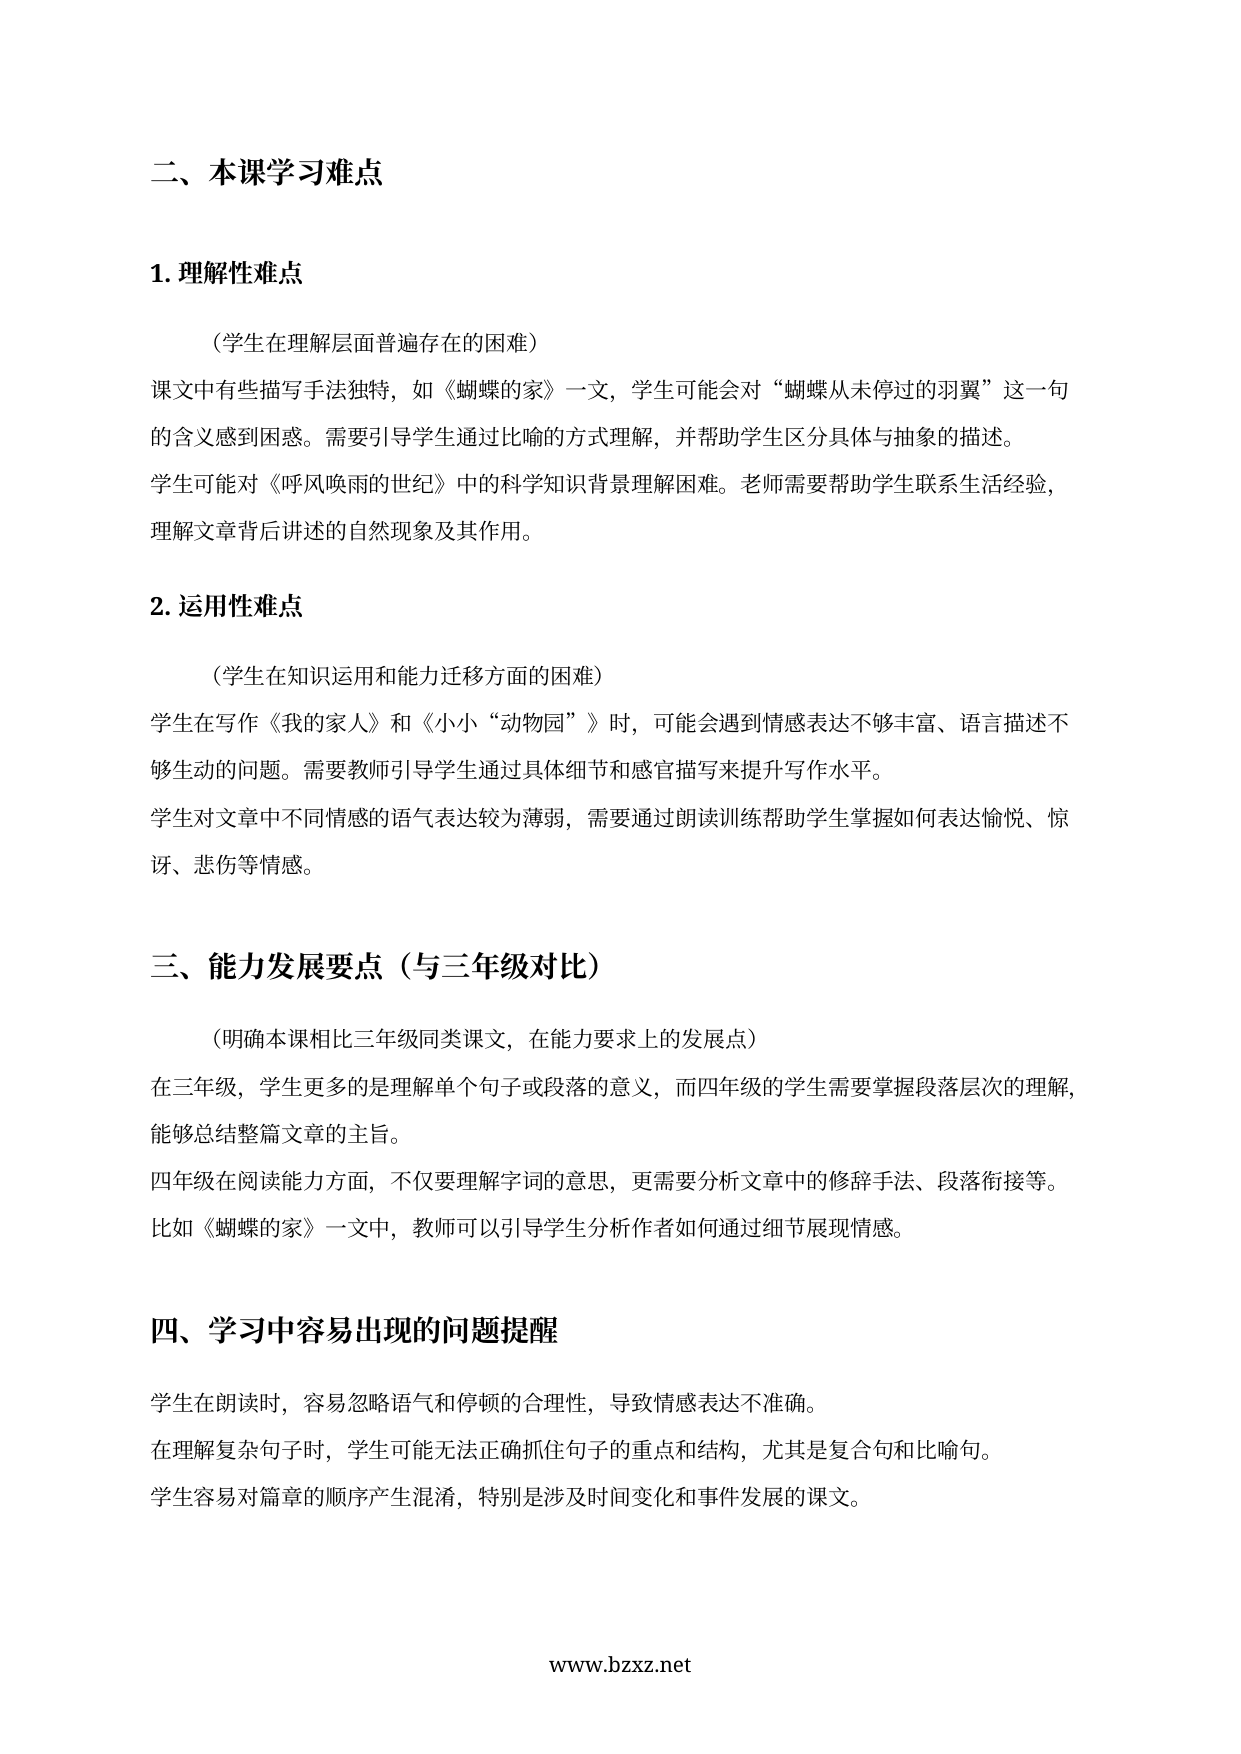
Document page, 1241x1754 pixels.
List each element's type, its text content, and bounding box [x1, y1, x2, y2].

subtitle 1. 理解性难点 [150, 253, 1090, 289]
text 四年级在阅读能力方面，不仅要理解字词的意思，更需要分析文章中的修辞手法、段落衔接等。比如《蝴蝶的家》一文中，教师可以引导学生分析作者如何通过细节展现情感。 [150, 1164, 1090, 1243]
text 在理解复杂句子时，学生可能无法正确抓住句子的重点和结构，尤其是复合句和比喻句。 [150, 1433, 1090, 1464]
text 学生在朗读时，容易忽略语气和停顿的合理性，导致情感表达不准确。 [150, 1386, 1090, 1417]
text 课文中有些描写手法独特，如《蝴蝶的家》一文，学生可能会对“蝴蝶从未停过的羽翼”这一句的含义感到困惑。需要引导学生通过比喻的方式理解，并帮助学生区分具体与抽象的描述。 [150, 373, 1090, 452]
subtitle 四、学习中容易出现的问题提醒 [150, 1307, 1090, 1349]
subtitle 三、能力发展要点（与三年级对比） [150, 944, 1090, 986]
text （明确本课相比三年级同类课文，在能力要求上的发展点） [150, 1022, 1090, 1054]
text 学生容易对篇章的顺序产生混淆，特别是涉及时间变化和事件发展的课文。 [150, 1480, 1090, 1512]
text 学生在写作《我的家人》和《小小“动物园”》时，可能会遇到情感表达不够丰富、语言描述不够生动的问题。需要教师引导学生通过具体细节和感官描写来提升写作水平。 [150, 706, 1090, 785]
text 学生可能对《呼风唤雨的世纪》中的科学知识背景理解困难。老师需要帮助学生联系生活经验，理解文章背后讲述的自然现象及其作用。 [150, 467, 1090, 546]
subtitle 2. 运用性难点 [150, 587, 1090, 623]
text （学生在知识运用和能力迁移方面的困难） [150, 659, 1090, 691]
text 学生对文章中不同情感的语气表达较为薄弱，需要通过朗读训练帮助学生掌握如何表达愉悦、惊讶、悲伤等情感。 [150, 801, 1090, 879]
subtitle 二、本课学习难点 [150, 150, 1090, 192]
text （学生在理解层面普遍存在的困难） [150, 326, 1090, 357]
text 在三年级，学生更多的是理解单个句子或段落的意义，而四年级的学生需要掌握段落层次的理解，能够总结整篇文章的主旨。 [150, 1070, 1090, 1148]
